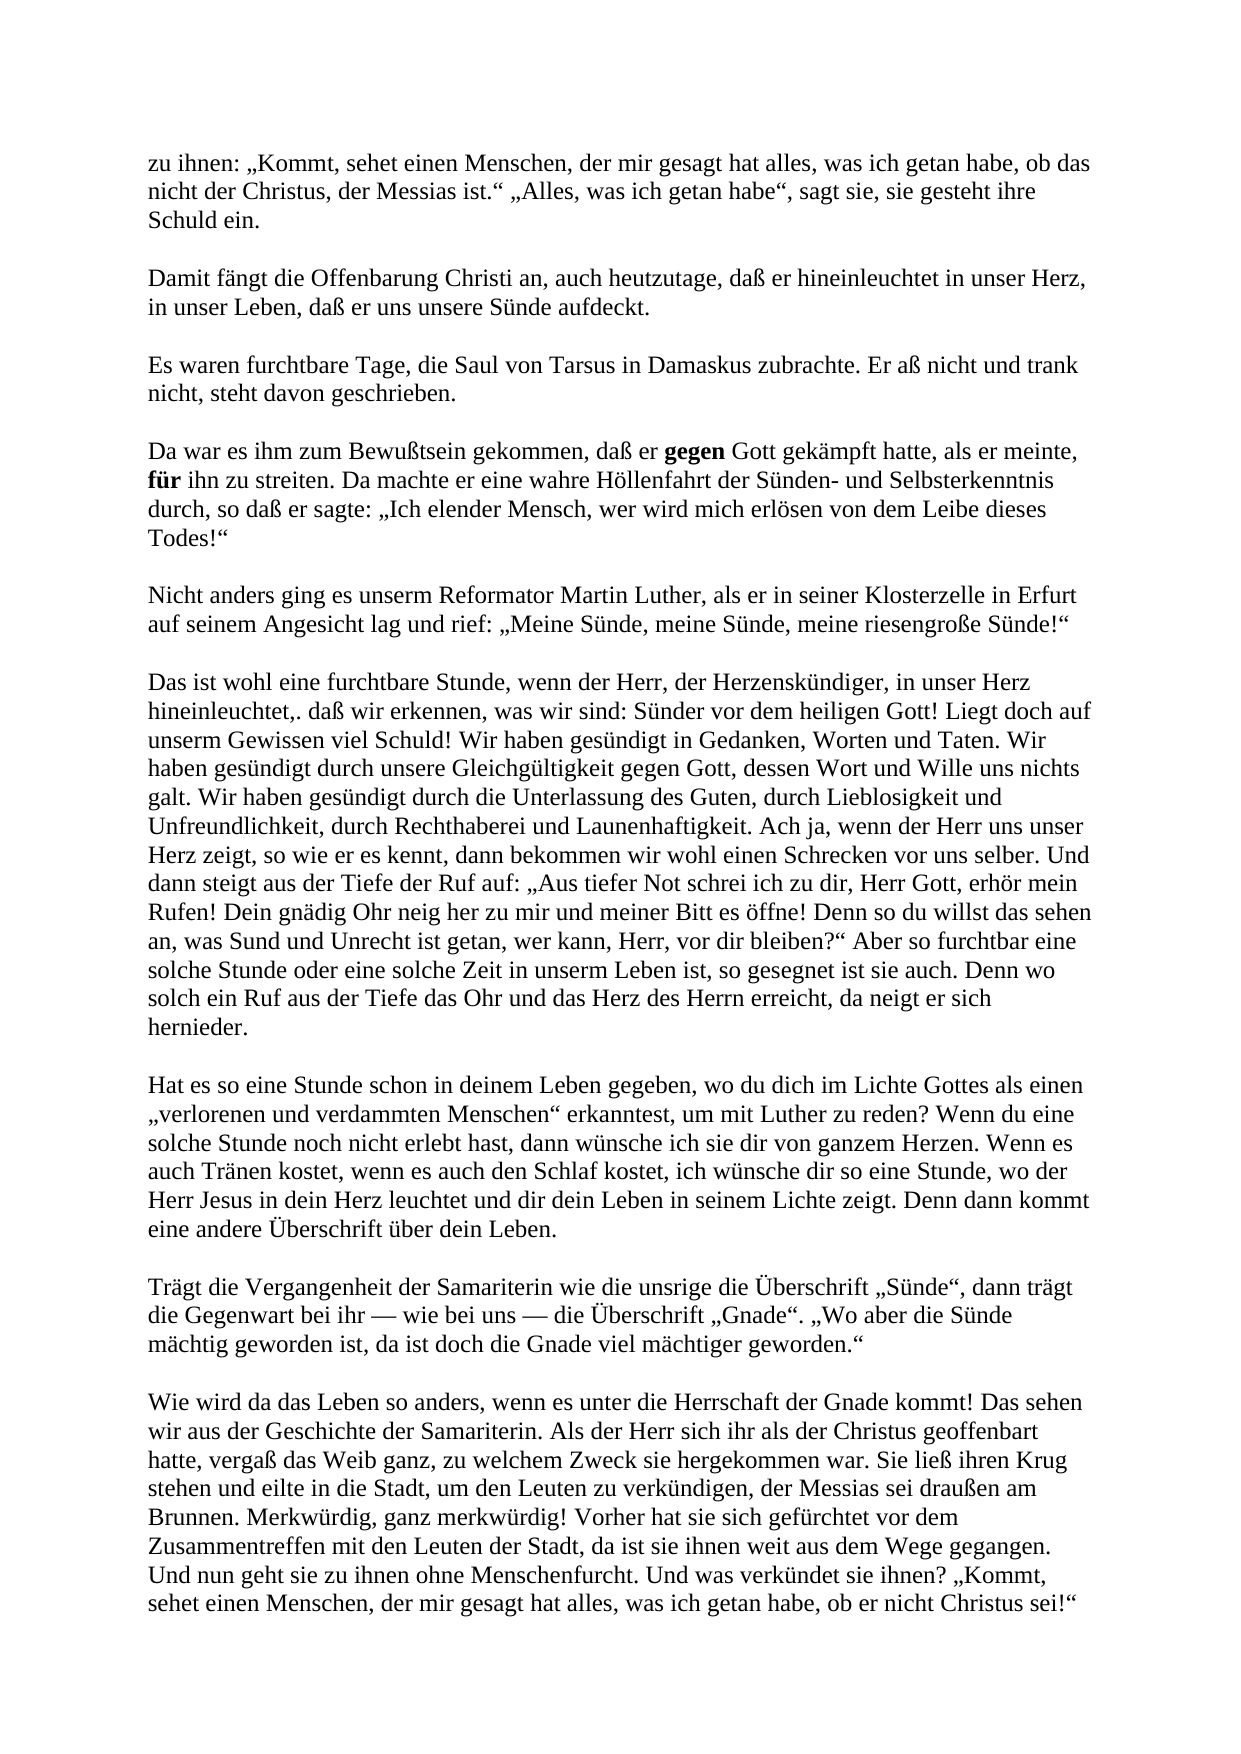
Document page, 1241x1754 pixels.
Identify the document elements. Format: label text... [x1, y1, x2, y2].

text Da war es ihm zum Bewußtsein gekommen, daß er gegen Gott gekämpft hatte, als er meinte, für ihn zu streiten. Da machte er eine wahre Höllenfahrt der Sünden- und Selbsterkenntnis durch, so daß er sagte: „Ich elender Mensch, wer wird mich erlösen von dem Leibe dieses Todes!“ [148, 436, 1093, 551]
text Hat es so eine Stunde schon in deinem Leben gegeben, wo du dich im Lichte Gottes als einen „verlorenen und verdammten Menschen“ erkanntest, um mit Luther zu reden? Wenn du eine solche Stunde noch nicht erlebt hast, dann wünsche ich sie dir von ganzem Herzen. Wenn es auch Tränen kostet, wenn es auch den Schlaf kostet, ich wünsche dir so eine Stunde, wo der Herr Jesus in dein Herz leuchtet und dir dein Leben in seinem Lichte zeigt. Denn dann kommt eine andere Überschrift über dein Leben. [148, 1070, 1093, 1243]
text Trägt die Vergangenheit der Samariterin wie die unsrige die Überschrift „Sünde“, dann trägt die Gegenwart bei ihr — wie bei uns — die Überschrift „Gnade“. „Wo aber die Sünde mächtig geworden ist, da ist doch die Gnade viel mächtiger geworden.“ [148, 1272, 1093, 1358]
text Damit fängt die Offenbarung Christi an, auch heutzutage, daß er hineinleuchtet in unser Herz, in unser Leben, daß er uns unsere Sünde aufdeckt. [148, 263, 1093, 321]
text Wie wird da das Leben so anders, wenn es unter die Herrschaft der Gnade kommt! Das sehen wir aus der Geschichte der Samariterin. Als der Herr sich ihr als der Christus geoffenbart hatte, vergaß das Weib ganz, zu welchem Zweck sie hergekommen war. Sie ließ ihren Krug stehen und eilte in die Stadt, um den Leuten zu verkündigen, der Messias sei draußen am Brunnen. Merkwürdig, ganz merkwürdig! Vorher hat sie sich gefürchtet vor dem Zusammentreffen mit den Leuten der Stadt, da ist sie ihnen weit aus dem Wege gegangen. Und nun geht sie zu ihnen ohne Menschenfurcht. Und was verkündet sie ihnen? „Kommt, sehet einen Menschen, der mir gesagt hat alles, was ich getan habe, ob er nicht Christus sei!“ [148, 1387, 1093, 1617]
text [148, 148, 1093, 234]
text Das ist wohl eine furchtbare Stunde, wenn der Herr, der Herzenskündiger, in unser Herz hineinleuchtet,. daß wir erkennen, was wir sind: Sünder vor dem heiligen Gott! Liegt doch auf unserm Gewissen viel Schuld! Wir haben gesündigt in Gedanken, Worten und Taten. Wir haben gesündigt durch unsere Gleichgültigkeit gegen Gott, dessen Wort und Wille uns nichts galt. Wir haben gesündigt durch die Unterlassung des Guten, durch Lieblosigkeit und Unfreundlichkeit, durch Rechthaberei und Launenhaftigkeit. Ach ja, wenn der Herr uns unser Herz zeigt, so wie er es kennt, dann bekommen wir wohl einen Schrecken vor uns selber. Und dann steigt aus der Tiefe der Ruf auf: „Aus tiefer Not schrei ich zu dir, Herr Gott, erhör mein Rufen! Dein gnädig Ohr neig her zu mir und meiner Bitt es öffne! Denn so du willst das sehen an, was Sund und Unrecht ist getan, wer kann, Herr, vor dir bleiben?“ Aber so furchtbar eine solche Stunde oder eine solche Zeit in unserm Leben ist, so gesegnet ist sie auch. Denn wo solch ein Ruf aus der Tiefe das Ohr und das Herz des Herrn erreicht, da neigt er sich hernieder. [148, 667, 1093, 1041]
text Nicht anders ging es unserm Reformator Martin Luther, als er in seiner Klosterzelle in Erfurt auf seinem Angesicht lag und rief: „Meine Sünde, meine Sünde, meine riesengroße Sünde!“ [148, 581, 1093, 638]
text Es waren furchtbare Tage, die Saul von Tarsus in Damaskus zubrachte. Er aß nicht und trank nicht, steht davon geschrieben. [148, 350, 1093, 407]
